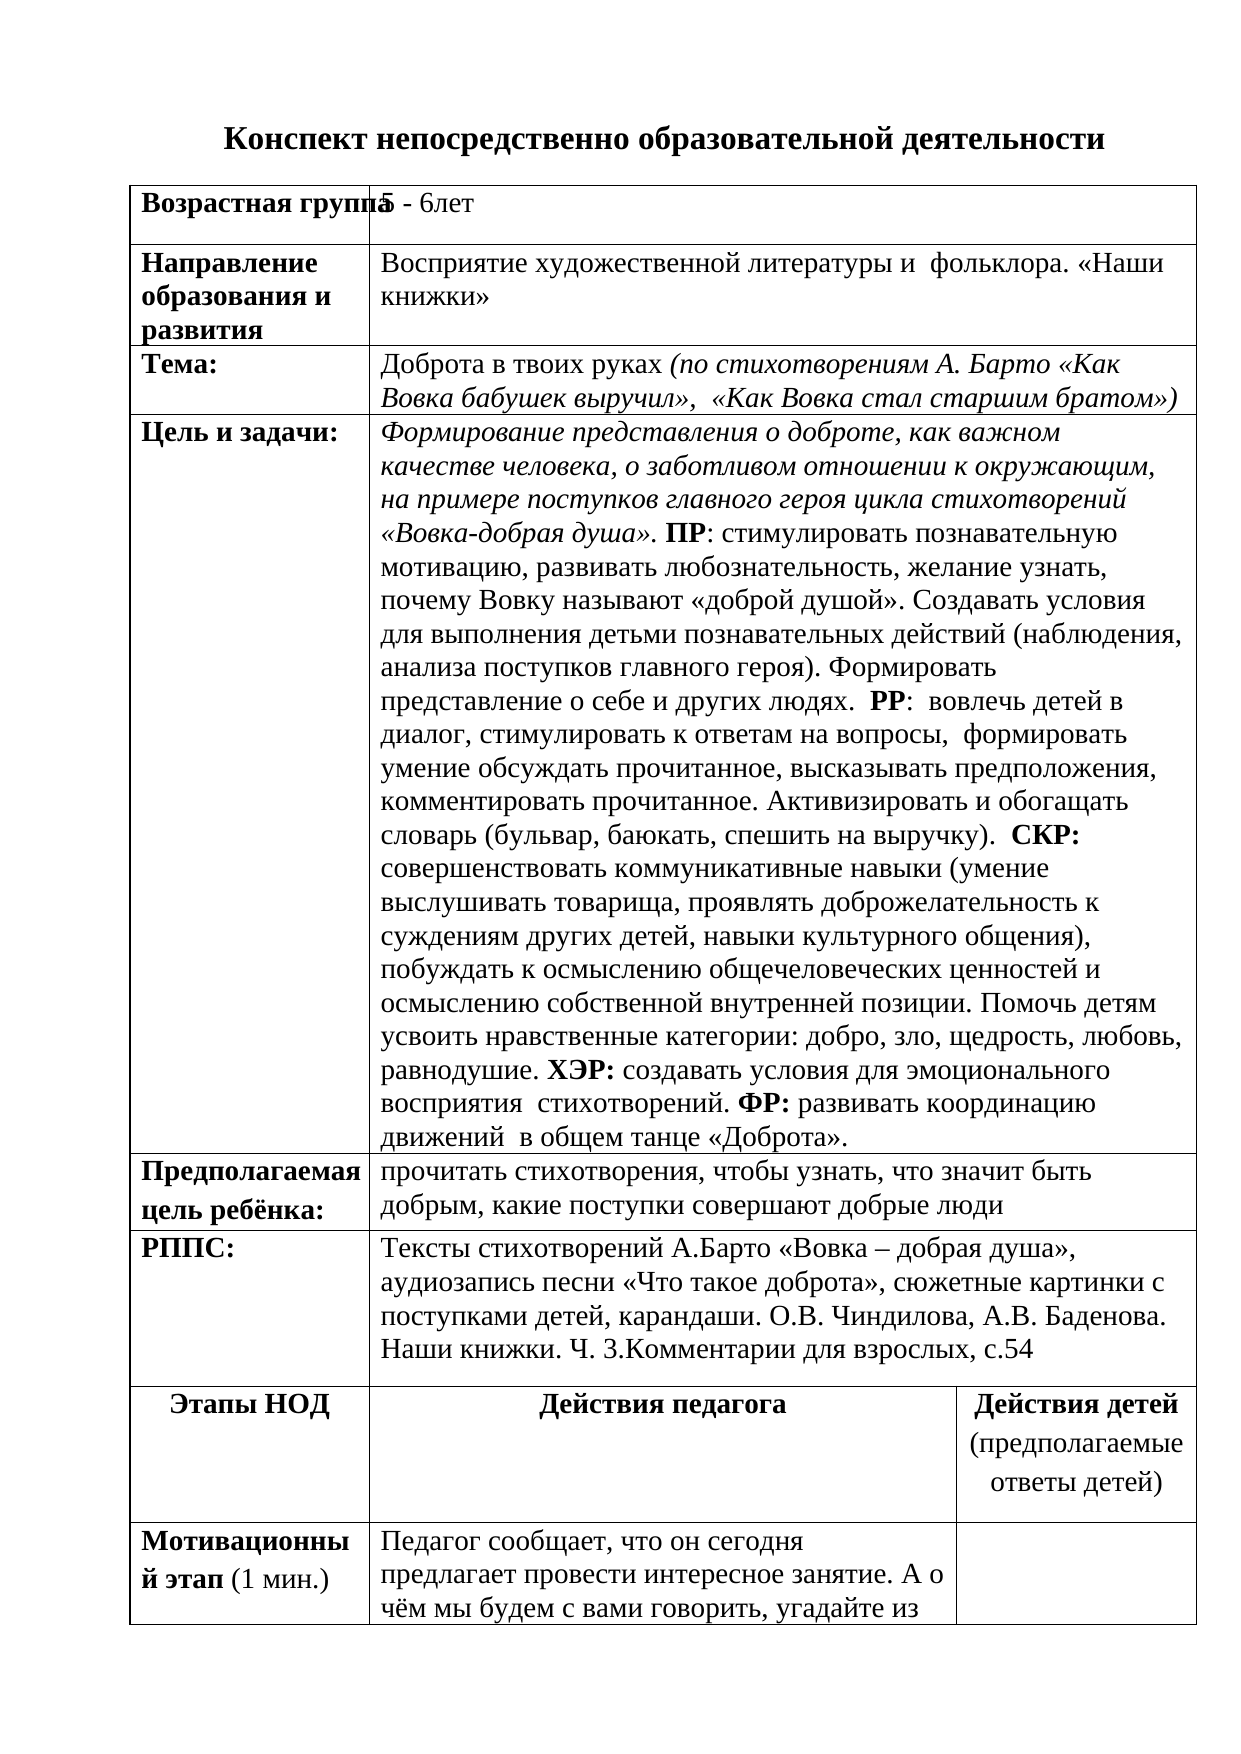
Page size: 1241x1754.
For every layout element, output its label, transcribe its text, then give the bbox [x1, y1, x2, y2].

table_cell РППС: [131, 1231, 369, 1386]
table_header 5 - 6лет [370, 186, 1196, 244]
text Конспект непосредственно образовательной деятельности [177, 118, 1152, 156]
table_cell прочитать стихотворения, чтобы узнать, что значит быть добрым, какие поступки совершают добрые люди [370, 1154, 1196, 1229]
table_cell Формирование представления о доброте, как важном качестве человека, о заботливом отношении к окружающим, на примере поступков главного героя цикла стихотворений «Вовка-добрая душа». ПР: стимулировать познавательную мотивацию, развивать любознательность, желание узнать, почему Вовку называют «доброй душой». Создавать условия для выполнения детьми познавательных действий (наблюдения, анализа поступков главного героя). Формировать представление о себе и других людях. РР: вовлечь детей в диалог, стимулировать к ответам на вопросы, формировать умение обсуждать прочитанное, высказывать предположения, комментировать прочитанное. Активизировать и обогащать словарь (бульвар, баюкать, спешить на выручку). СКР: совершенствовать коммуникативные навыки (умение выслушивать товарища, проявлять доброжелательность к суждениям других детей, навыки культурного общения), побуждать к осмыслению общечеловеческих ценностей и осмыслению собственной внутренней позиции. Помочь детям усвоить нравственные категории: добро, зло, щедрость, любовь, равнодушие. ХЭР: создавать условия для эмоционального восприятия стихотворений. ФР: развивать координацию движений в общем танце «Доброта». [370, 415, 1196, 1152]
table_cell Этапы НОД [131, 1387, 369, 1522]
table_cell Тексты стихотворений А.Барто «Вовка – добрая душа», аудиозапись песни «Что такое доброта», сюжетные картинки с поступками детей, карандаши. О.В. Чиндилова, А.В. Баденова. Наши книжки. Ч. 3.Комментарии для взрослых, с.54 [370, 1231, 1196, 1386]
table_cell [131, 1523, 369, 1623]
table_cell Цель и задачи: [131, 415, 369, 1152]
table_cell Действия педагога [370, 1387, 956, 1522]
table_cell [370, 1523, 956, 1623]
table_cell Доброта в твоих руках (по стихотворениям А. Барто «Как Вовка бабушек выручил», «Как Вовка стал старшим братом») [370, 346, 1196, 413]
table_cell Тема: [131, 346, 369, 413]
table_cell Восприятие художественной литературы и фольклора. «Наши книжки» [370, 245, 1196, 345]
table_cell Направление образования и развития [131, 245, 369, 345]
table_cell Действия детей (предполагаемые ответы детей) [957, 1387, 1196, 1522]
table_header Возрастная группа [131, 186, 369, 244]
table_cell Предполагаемая цель ребёнка: [131, 1154, 369, 1229]
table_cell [957, 1523, 1196, 1623]
